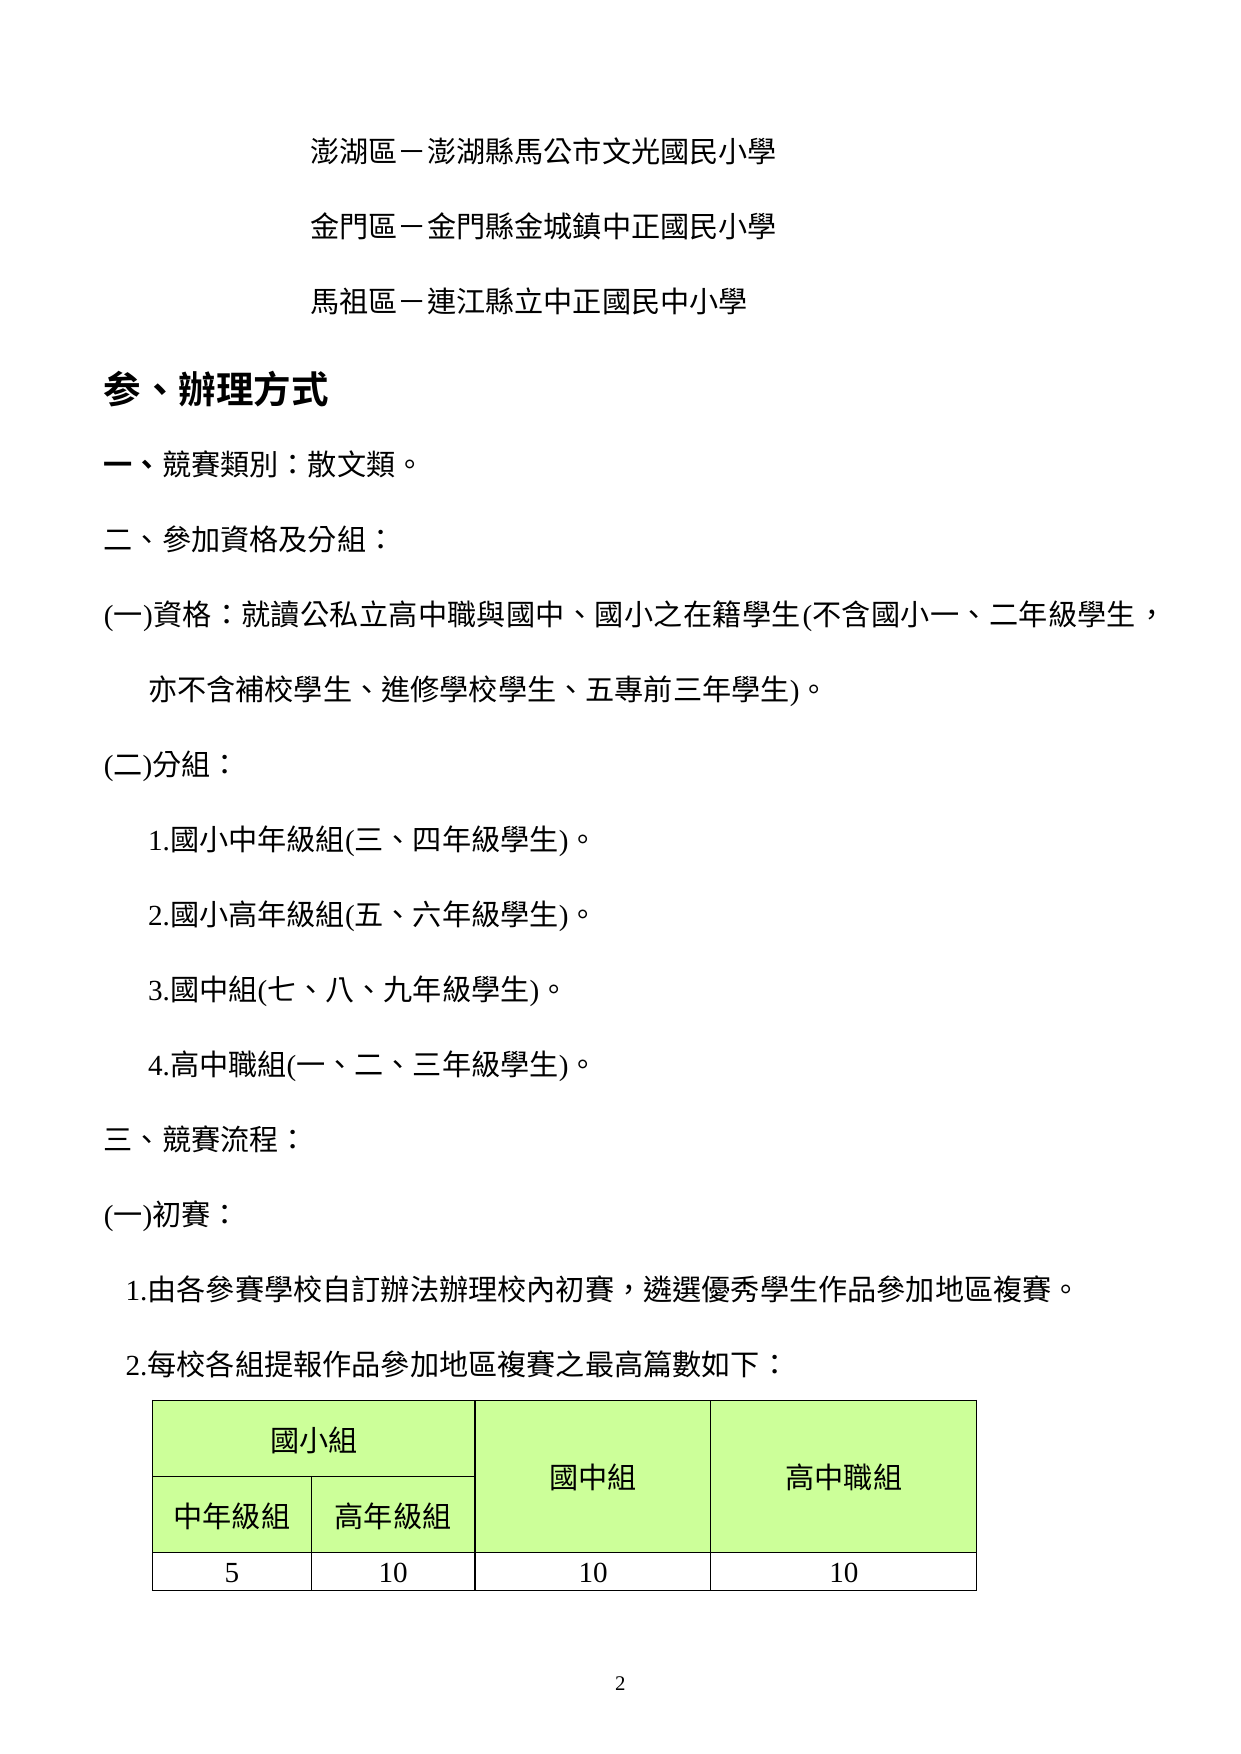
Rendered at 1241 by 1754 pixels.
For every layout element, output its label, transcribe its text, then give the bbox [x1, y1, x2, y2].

text 2.每校各組提報作品參加地區複賽之最高篇數如下： [103, 1325, 1137, 1400]
text 1.由各參賽學校自訂辦法辦理校內初賽，遴選優秀學生作品參加地區複賽。 [103, 1250, 1137, 1325]
text 1.國小中年級組(三、四年級學生)。 [103, 800, 1137, 875]
text 3.國中組(七、八、九年級學生)。 [103, 950, 1137, 1025]
text 二、參加資格及分組： [103, 500, 1137, 575]
table_cell 10 [711, 1553, 976, 1590]
text 金門區－金門縣金城鎮中正國民小學 [103, 187, 1137, 262]
table_cell 5 [153, 1553, 311, 1590]
text 澎湖區－澎湖縣馬公市文光國民小學 [103, 112, 1137, 187]
table_cell 10 [476, 1553, 710, 1590]
text (一)資格：就讀公私立高中職與國中、國小之在籍學生(不含國小一、二年級學生，亦不含補校學生、進修學校學生、五專前三年學生)。 [103, 575, 1137, 725]
table_cell 10 [312, 1553, 474, 1590]
text 馬祖區－連江縣立中正國民中小學 [103, 262, 1137, 337]
text 三、競賽流程： [103, 1100, 1137, 1175]
text 4.高中職組(一、二、三年級學生)。 [103, 1025, 1137, 1100]
text 一、競賽類別：散文類。 [103, 425, 1137, 500]
text (一)初賽： [103, 1175, 1137, 1250]
table_header 國中組 [476, 1401, 710, 1552]
table_cell 中年級組 [153, 1477, 311, 1552]
text 2.國小高年級組(五、六年級學生)。 [103, 875, 1137, 950]
table_cell 高年級組 [312, 1477, 474, 1552]
table_header 高中職組 [711, 1401, 976, 1552]
text (二)分組： [103, 725, 1137, 800]
table_header 國小組 [153, 1401, 474, 1476]
text 参、辦理方式 [103, 350, 1137, 425]
